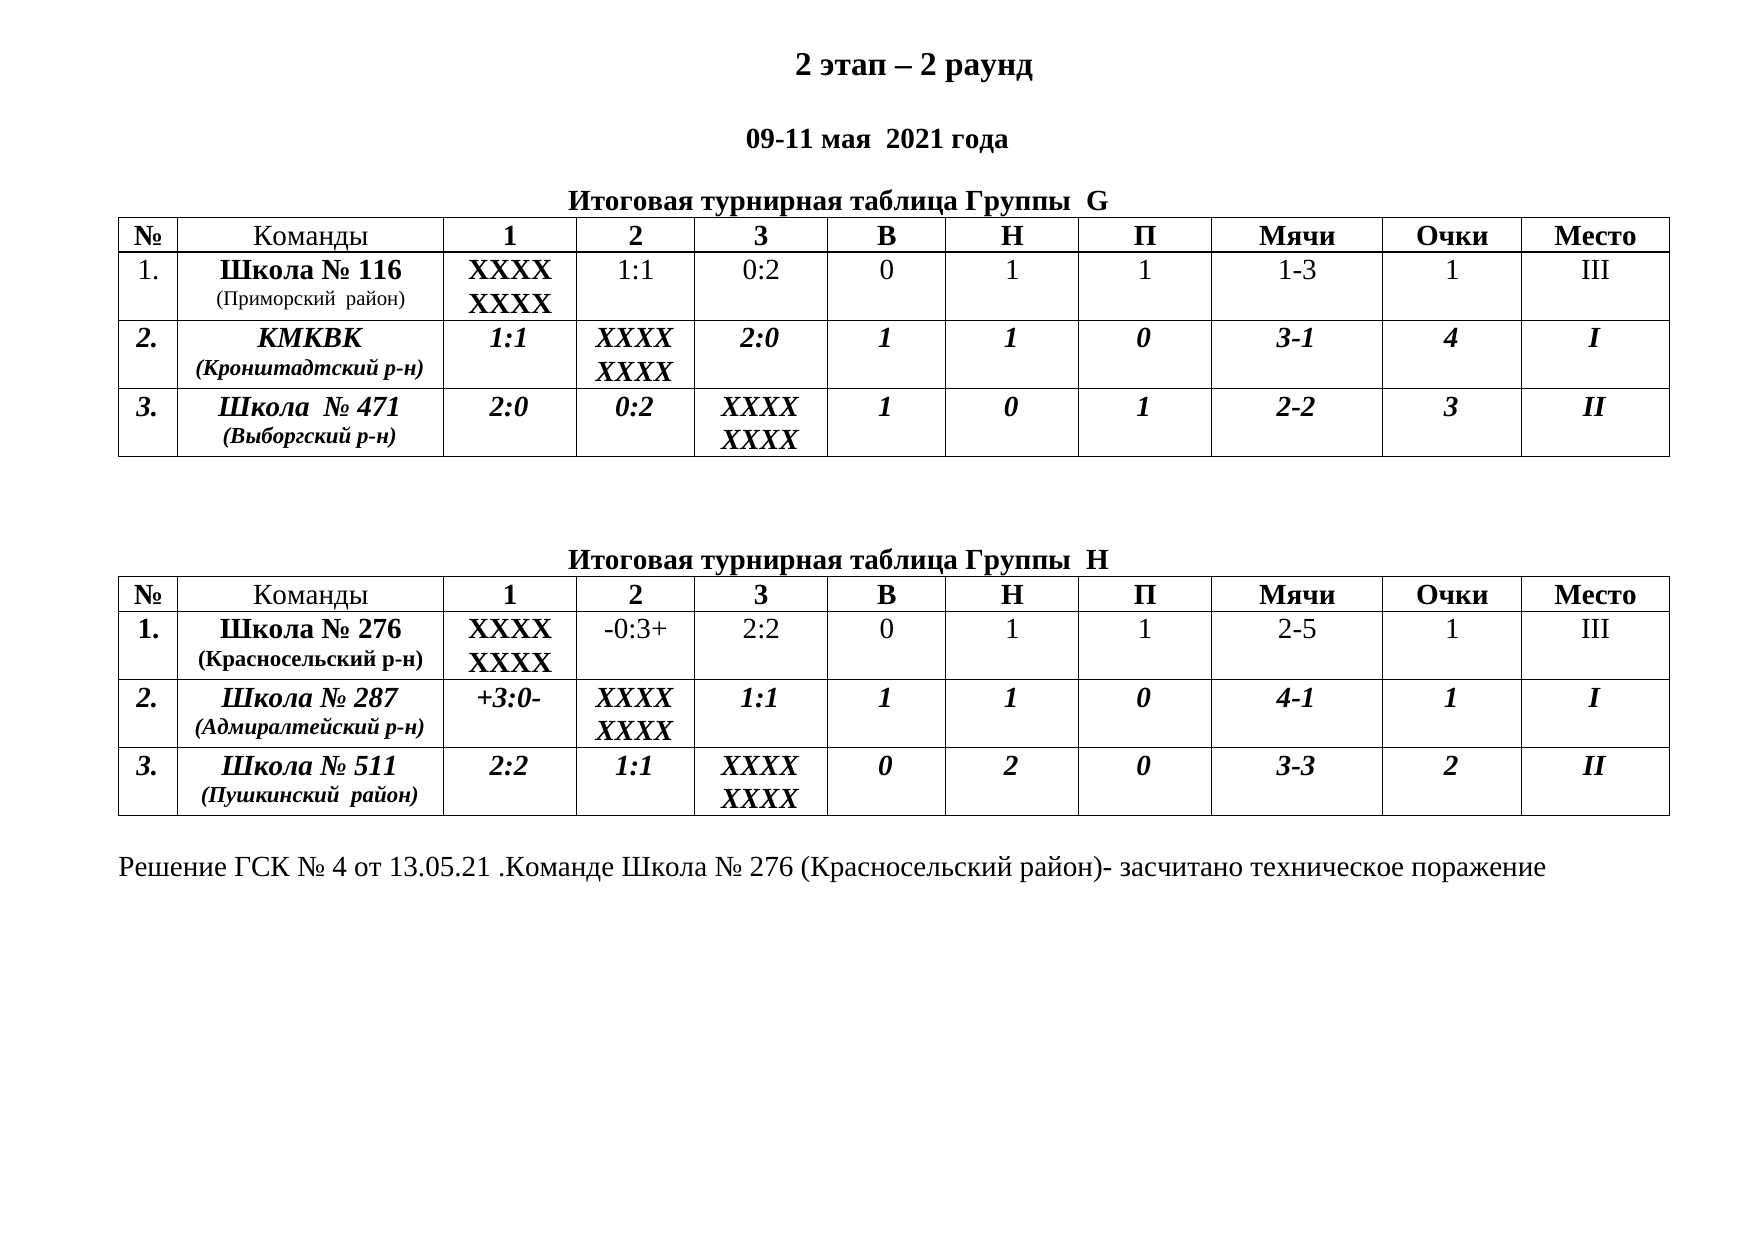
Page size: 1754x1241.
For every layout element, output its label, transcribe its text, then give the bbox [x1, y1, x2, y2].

table_header Место [1522, 577, 1669, 611]
table_cell Школа № 471 (Выборгский р-н) [178, 389, 443, 456]
table_header Очки [1383, 577, 1521, 611]
table_cell 1 [1079, 389, 1211, 456]
table_cell 1 [946, 321, 1078, 388]
table_header № [119, 218, 177, 251]
table_cell 1:1 [695, 680, 827, 747]
table_cell 4-1 [1212, 680, 1382, 747]
table_cell ХХХХ ХХХХ [695, 748, 827, 815]
text Итоговая турнирная таблица Группы G [118, 183, 1636, 217]
table_cell 1. [119, 253, 177, 319]
table_cell 2:2 [444, 748, 576, 815]
table_header 3 [695, 218, 827, 251]
table_header Мячи [1212, 577, 1382, 611]
table_cell 2-5 [1212, 612, 1382, 679]
table_cell Школа № 287 (Адмиралтейский р-н) [178, 680, 443, 747]
table_cell 1 [1079, 253, 1211, 319]
table_cell ХХХХ ХХХХ [695, 389, 827, 456]
table_cell -0:3+ [577, 612, 694, 679]
table_cell 1. [119, 612, 177, 679]
table_cell ХХХХ ХХХХ [577, 680, 694, 747]
table_cell 1-3 [1212, 253, 1382, 319]
table_cell 2. [119, 680, 177, 747]
table_cell 2:0 [695, 321, 827, 388]
table_cell 0:2 [577, 389, 694, 456]
table_cell 0 [828, 253, 945, 319]
table_header Команды [178, 577, 443, 611]
table_cell 3. [119, 389, 177, 456]
table_cell 2 [946, 748, 1078, 815]
table_cell Школа № 276 (Красносельский р-н) [178, 612, 443, 679]
table_header Команды [178, 218, 443, 251]
table_cell 0 [1079, 748, 1211, 815]
table_cell 1 [1383, 680, 1521, 747]
table_cell 2. [119, 321, 177, 388]
table_cell 2-2 [1212, 389, 1382, 456]
table_cell 1 [828, 389, 945, 456]
table_cell 0 [828, 612, 945, 679]
table_header Мячи [1212, 218, 1382, 251]
table_cell 1 [1079, 612, 1211, 679]
table_cell 0:2 [695, 253, 827, 319]
table_cell 1:1 [577, 253, 694, 319]
table_cell 4 [1383, 321, 1521, 388]
table_cell ХХХХ ХХХХ [577, 321, 694, 388]
table_cell 3-3 [1212, 748, 1382, 815]
text Итоговая турнирная таблица Группы H [118, 542, 1636, 576]
table_cell 1 [946, 680, 1078, 747]
table_cell III [1522, 253, 1669, 319]
table_cell 1:1 [444, 321, 576, 388]
table_cell I [1522, 321, 1669, 388]
table_header П [1079, 577, 1211, 611]
table_cell II [1522, 389, 1669, 456]
table_cell Школа № 511 (Пушкинский район) [178, 748, 443, 815]
text Решение ГСК № 4 от 13.05.21 .Команде Школа № 276 (Красносельский район)- засчитано техническое поражение [118, 849, 1636, 883]
table_cell 1 [828, 321, 945, 388]
table_header Место [1522, 218, 1669, 251]
table_cell 3 [1383, 389, 1521, 456]
table_cell 1 [1383, 253, 1521, 319]
table_cell ХХХХ ХХХХ [444, 612, 576, 679]
table_header Н [946, 218, 1078, 251]
table_cell ХХХХ ХХХХ [444, 253, 576, 319]
table_header 2 [577, 577, 694, 611]
table_header 2 [577, 218, 694, 251]
table_cell 0 [828, 748, 945, 815]
table_cell КМКВК (Кронштадтский р-н) [178, 321, 443, 388]
table_cell 1 [946, 253, 1078, 319]
table_cell III [1522, 612, 1669, 679]
table_cell 1 [1383, 612, 1521, 679]
text 09-11 мая 2021 года [118, 121, 1636, 154]
table_cell 0 [946, 389, 1078, 456]
table_header № [119, 577, 177, 611]
table_cell 1:1 [577, 748, 694, 815]
text 2 этап – 2 раунд [118, 44, 1636, 83]
table_cell 0 [1079, 680, 1211, 747]
table_header П [1079, 218, 1211, 251]
table_cell 2:0 [444, 389, 576, 456]
table_cell 1 [828, 680, 945, 747]
table_header 1 [444, 577, 576, 611]
table_header В [828, 218, 945, 251]
table_cell 2:2 [695, 612, 827, 679]
table_cell 3-1 [1212, 321, 1382, 388]
table_cell 2 [1383, 748, 1521, 815]
table_header В [828, 577, 945, 611]
table_header Н [946, 577, 1078, 611]
table_header Очки [1383, 218, 1521, 251]
table_header 1 [444, 218, 576, 251]
table_cell II [1522, 748, 1669, 815]
table_cell 3. [119, 748, 177, 815]
table_cell 0 [1079, 321, 1211, 388]
table_cell Школа № 116 (Приморский район) [178, 253, 443, 319]
table_cell I [1522, 680, 1669, 747]
table_cell +3:0- [444, 680, 576, 747]
table_cell 1 [946, 612, 1078, 679]
table_header 3 [695, 577, 827, 611]
